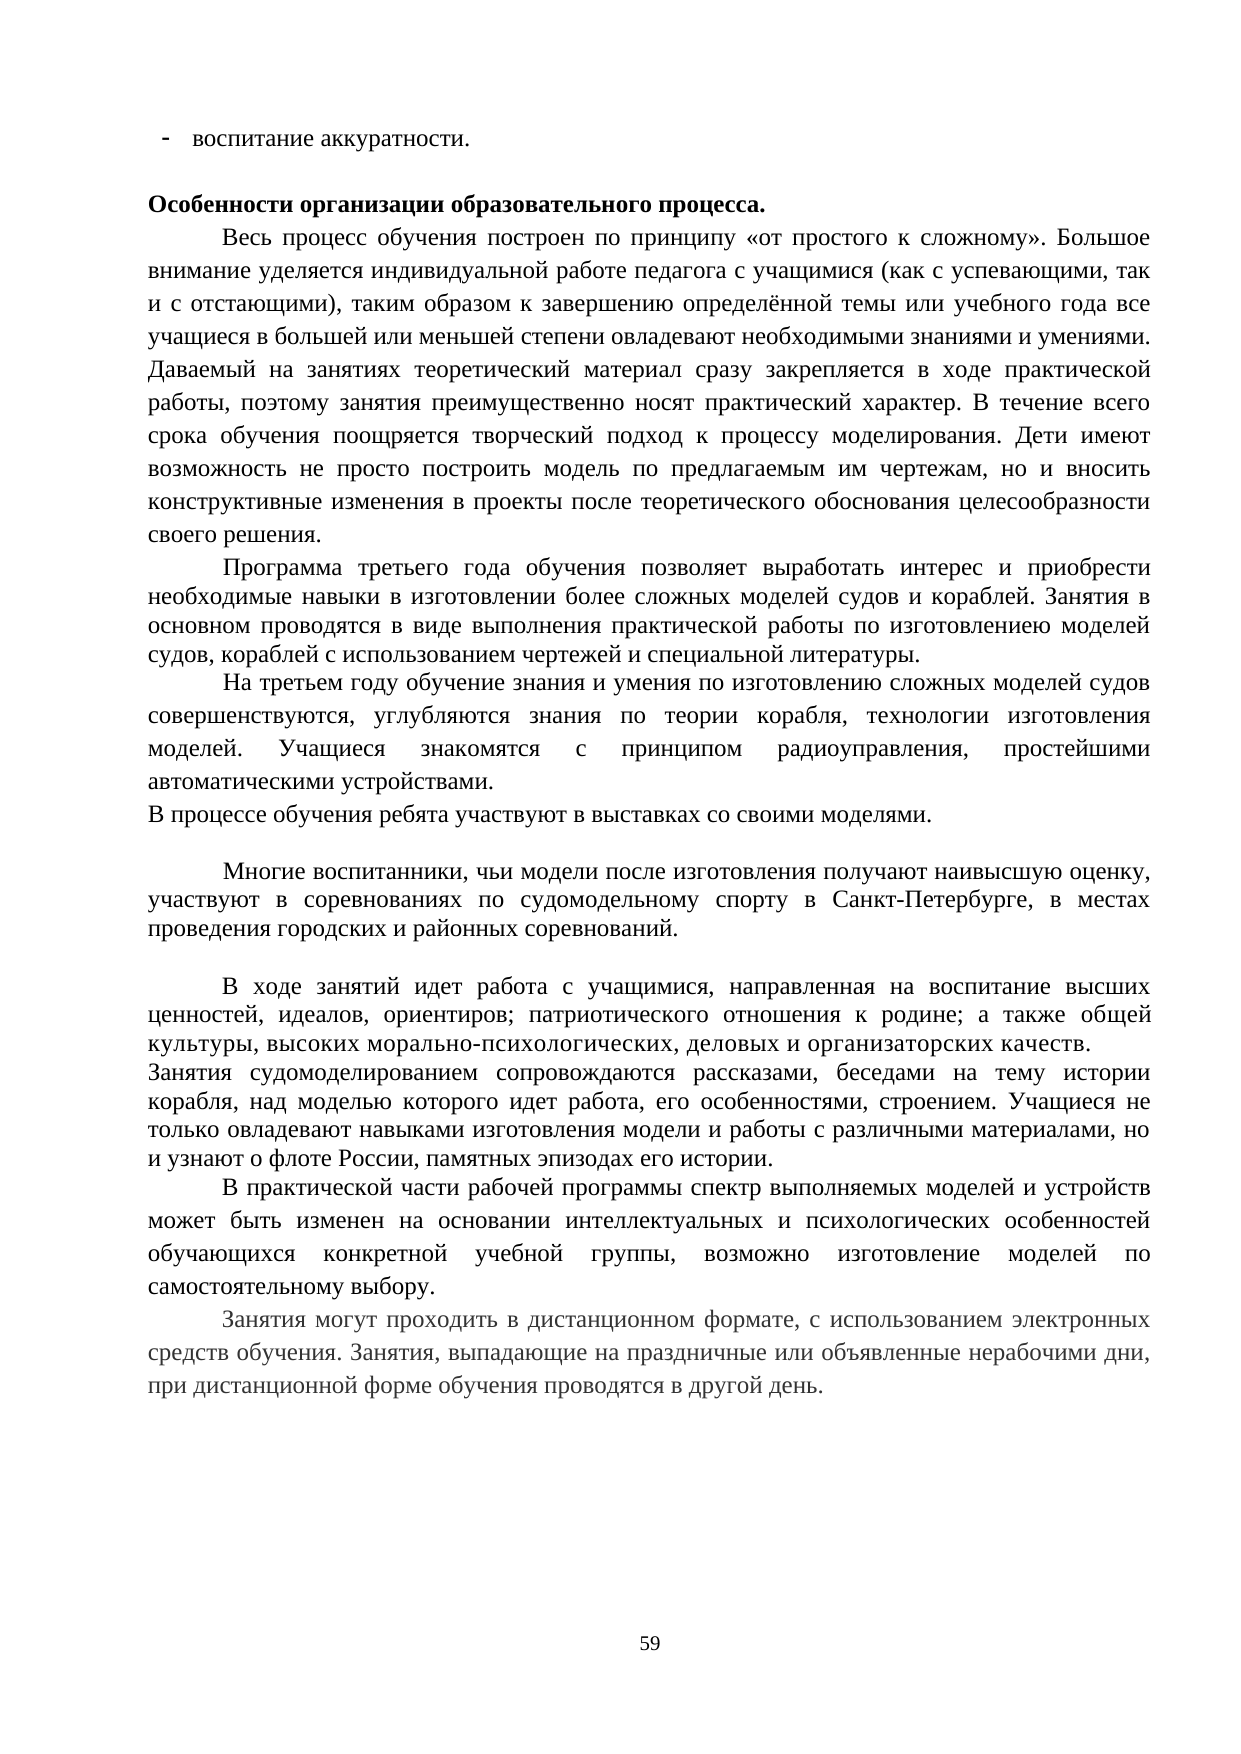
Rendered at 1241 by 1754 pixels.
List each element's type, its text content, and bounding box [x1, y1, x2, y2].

text Многие воспитанники, чьи модели после изготовления получают наивысшую оценку, участвуют в соревнованиях по судомодельному спорту в Санкт-Петербурге, в местах проведения городских и районных соревнований. [148, 856, 1152, 942]
text Программа третьего года обучения позволяет выработать интерес и приобрести необходимые навыки в изготовлении более сложных моделей судов и кораблей. Занятия в основном проводятся в виде выполнения практической работы по изготовлениею моделей судов, кораблей с использованием чертежей и специальной литературы. [148, 552, 1152, 667]
text Занятия могут проходить в дистанционном формате, с использованием электронных средств обучения. Занятия, выпадающие на праздничные или объявленные нерабочими дни, при дистанционной форме обучения проводятся в другой день. [148, 1304, 1152, 1337]
text В практической части рабочей программы спектр выполняемых моделей и устройств может быть изменен на основании интеллектуальных и психологических особенностей обучающихся конкретной учебной группы, возможно изготовление моделей по самостоятельному выбору. [148, 1172, 1152, 1300]
text Весь процесс обучения построен по принципу «от простого к сложному». Большое внимание уделяется индивидуальной работе педагога с учащимися (как с успевающими, так и с отстающими), таким образом к завершению определённой темы или учебного года все учащиеся в большей или меньшей степени овладевают необходимыми знаниями и умениями. Даваемый на занятиях теоретический материал сразу закрепляется в ходе практической работы, поэтому занятия преимущественно носят практический характер. В течение всего срока обучения поощряется творческий подход к процессу моделирования. Дети имеют возможность не просто построить модель по предлагаемым им чертежам, но и вносить конструктивные изменения в проекты после теоретического обоснования целесообразности своего решения. [148, 222, 1152, 548]
list воспитание аккуратности. [161, 123, 1152, 152]
text В ходе занятий идет работа с учащимися, направленная на воспитание высших ценностей, идеалов, ориентиров; патриотического отношения к родине; а также общей культуры, высоких морально-психологических, деловых и организаторских качеств. [148, 971, 1152, 1057]
text В процессе обучения ребята участвуют в выставках со своими моделями. [148, 799, 1152, 828]
text Занятия могут проходить в дистанционном формате, с использованием электронных средств обучения. Занятия, выпадающие на праздничные или объявленные нерабочими дни, при дистанционной форме обучения проводятся в другой день. [148, 1366, 1152, 1399]
text На третьем году обучение знания и умения по изготовлению сложных моделей судов совершенствуются, углубляются знания по теории корабля, технологии изготовления моделей. Учащиеся знакомятся с принципом радиоуправления, простейшими автоматическими устройствами. [148, 667, 1152, 795]
text Занятия судомоделированием сопровождаются рассказами, беседами на тему истории корабля, над моделью которого идет работа, его особенностями, строением. Учащиеся не только овладевают навыками изготовления модели и работы с различными материалами, но и узнают о флоте России, памятных эпизодах его истории. [148, 1057, 1152, 1172]
text Особенности организации образовательного процесса. [148, 189, 1152, 218]
